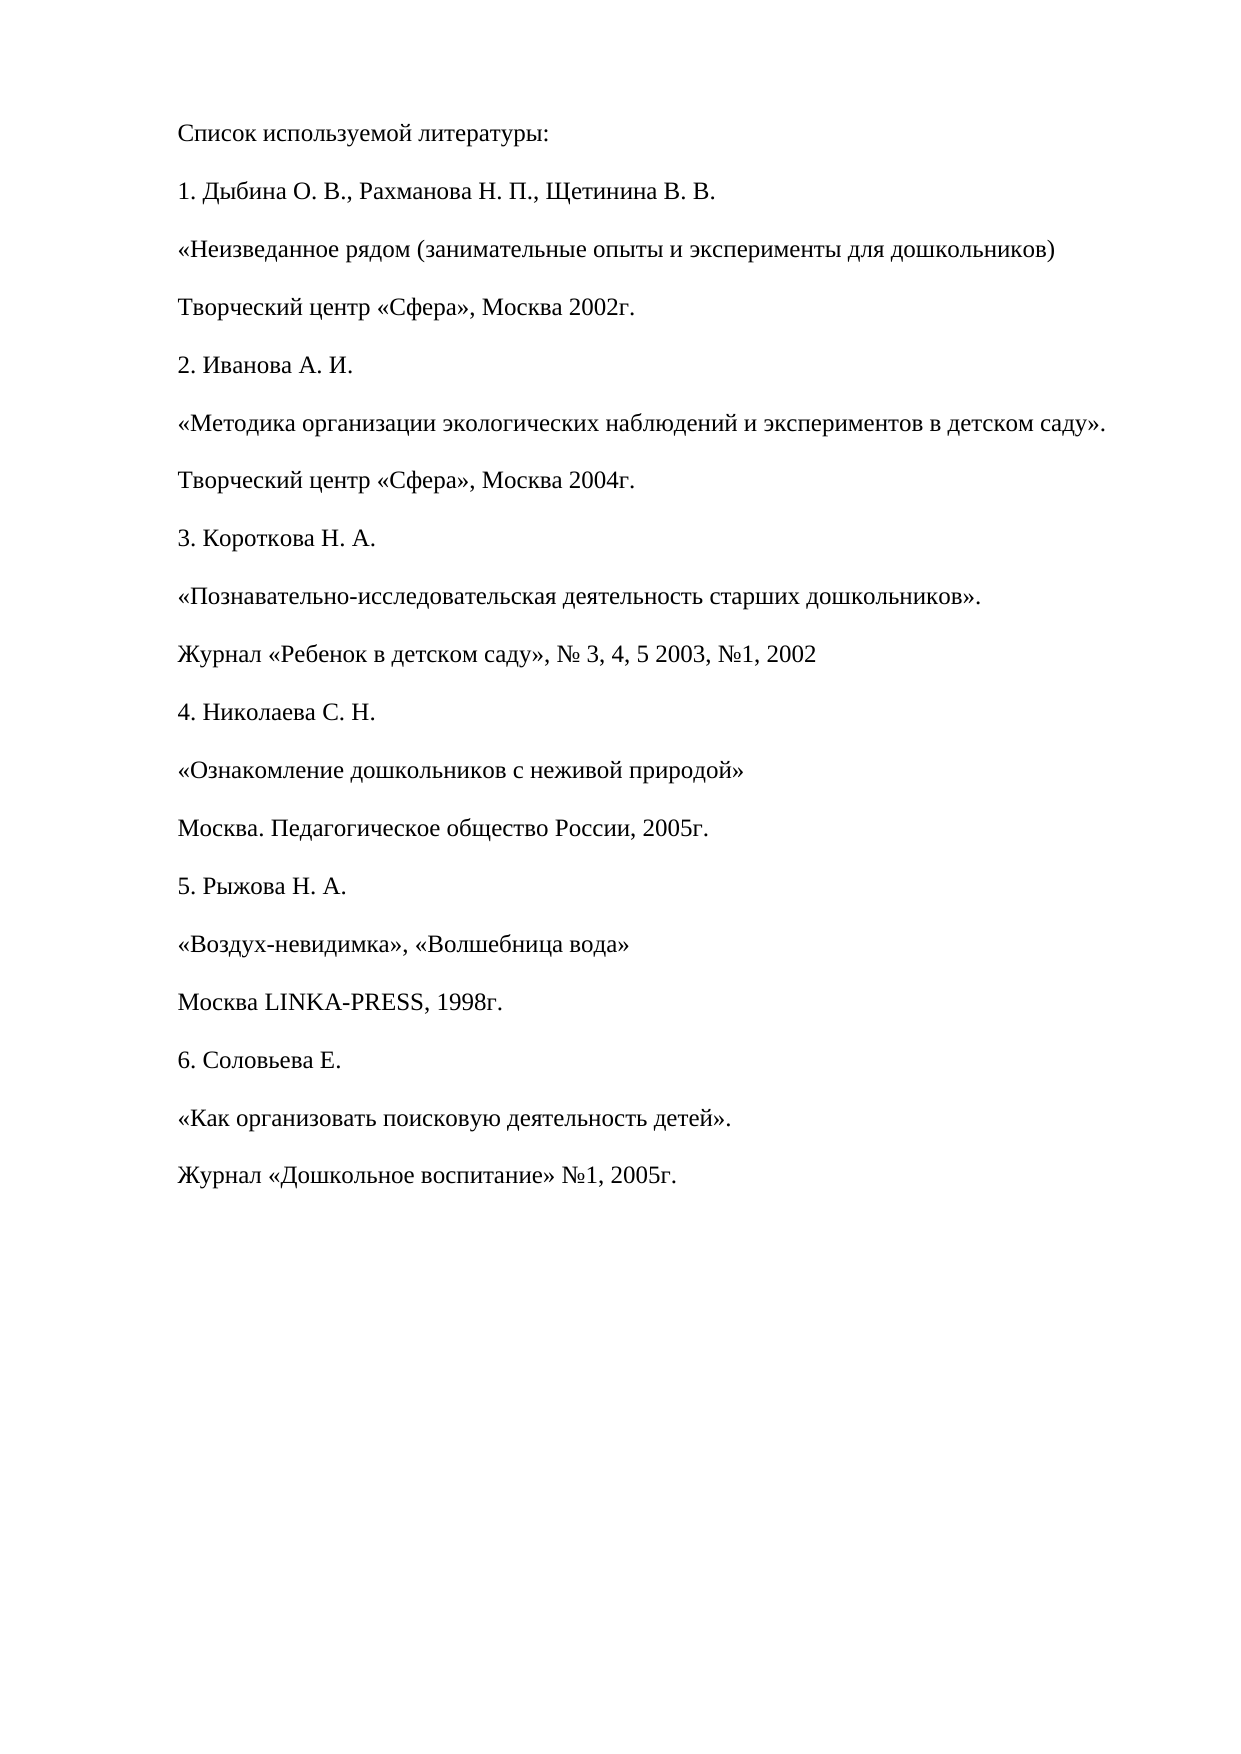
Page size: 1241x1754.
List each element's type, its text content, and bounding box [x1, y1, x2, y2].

text 4. Николаева С. Н. [177, 697, 1152, 726]
text 6. Соловьева Е. [177, 1045, 1152, 1073]
text 2. Иванова А. И. [177, 350, 1152, 378]
text Журнал «Ребенок в детском саду», № 3, 4, 5 2003, №1, 2002 [177, 639, 1152, 668]
text 1. Дыбина О. В., Рахманова Н. П., Щетинина В. В. [177, 176, 1152, 205]
text 5. Рыжова Н. А. [177, 871, 1152, 900]
text Москва. Педагогическое общество России, 2005г. [177, 813, 1152, 842]
text Список используемой литературы: [177, 118, 1152, 147]
text «Неизведанное рядом (занимательные опыты и эксперименты для дошкольников) [177, 234, 1152, 263]
text «Как организовать поисковую деятельность детей». [177, 1103, 1152, 1131]
text «Методика организации экологических наблюдений и экспериментов в детском саду». [177, 408, 1152, 436]
text Творческий центр «Сфера», Москва 2002г. [177, 292, 1152, 321]
text Творческий центр «Сфера», Москва 2004г. [177, 466, 1152, 494]
text 3. Короткова Н. А. [177, 523, 1152, 552]
text «Познавательно-исследовательская деятельность старших дошкольников». [177, 581, 1152, 610]
text Журнал «Дошкольное воспитание» №1, 2005г. [177, 1161, 1152, 1189]
text «Воздух-невидимка», «Волшебница вода» [177, 929, 1152, 958]
text Москва LINKA-PRESS, 1998г. [177, 987, 1152, 1016]
text «Ознакомление дошкольников с неживой природой» [177, 755, 1152, 784]
